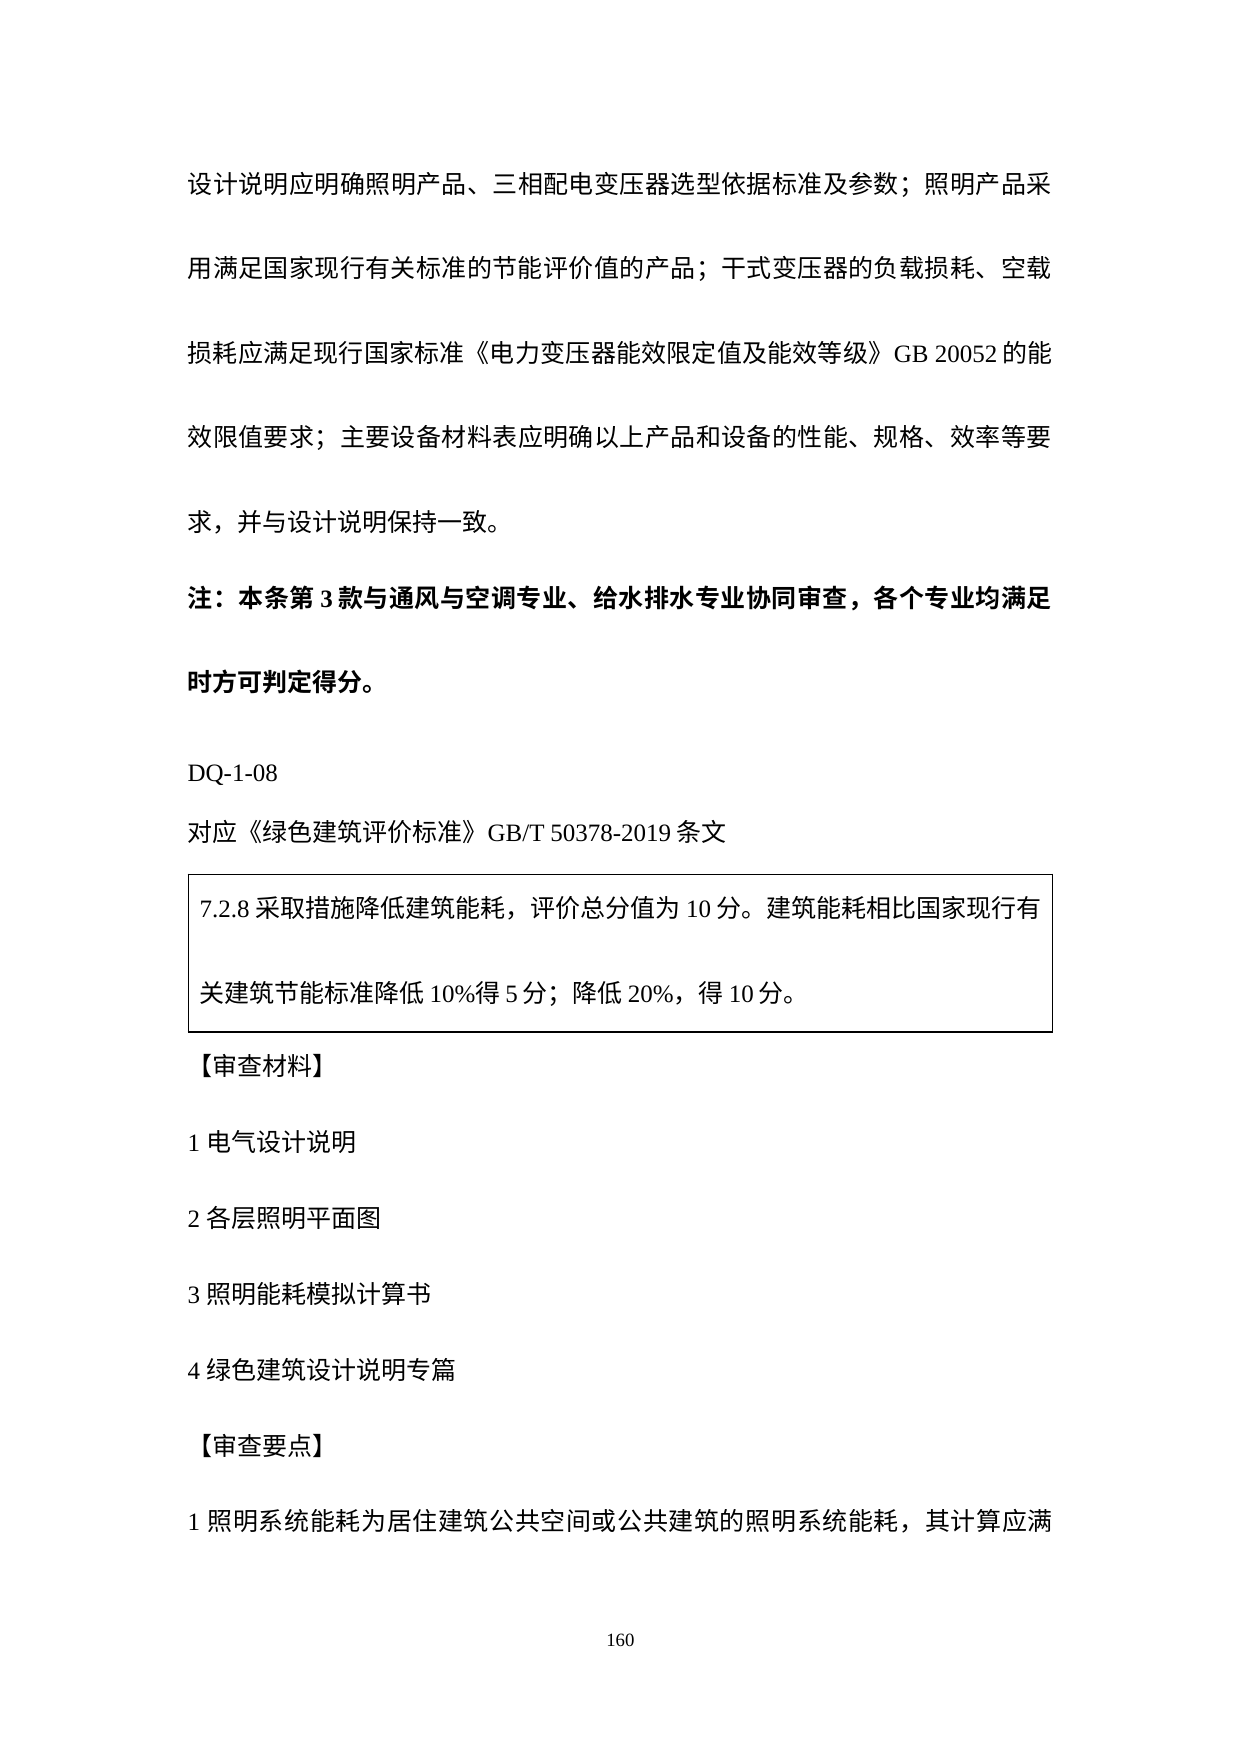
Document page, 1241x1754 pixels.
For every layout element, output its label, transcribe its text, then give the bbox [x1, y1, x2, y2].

text 【审查要点】 [187, 1412, 1053, 1477]
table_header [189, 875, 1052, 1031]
text DQ-1-08 [187, 757, 1053, 789]
text 4 绿色建筑设计说明专篇 [187, 1336, 1053, 1401]
text 设计说明应明确照明产品、三相配电变压器选型依据标准及参数；照明产品采用满足国家现行有关标准的节能评价值的产品；干式变压器的负载损耗、空载损耗应满足现行国家标准《电力变压器能效限定值及能效等级》GB 20052的能效限值要求；主要设备材料表应明确以上产品和设备的性能、规格、效率等要求，并与设计说明保持一致。 [187, 150, 1053, 553]
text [187, 1487, 1053, 1552]
text 注：本条第3款与通风与空调专业、给水排水专业协同审查，各个专业均满足时方可判定得分。 [187, 564, 1053, 713]
text 2 各层照明平面图 [187, 1184, 1053, 1249]
text 1 电气设计说明 [187, 1108, 1053, 1173]
text 对应《绿色建筑评价标准》GB/T 50378-2019条文 [187, 798, 1053, 863]
text 3 照明能耗模拟计算书 [187, 1260, 1053, 1325]
text 【审查材料】 [187, 1032, 1053, 1097]
